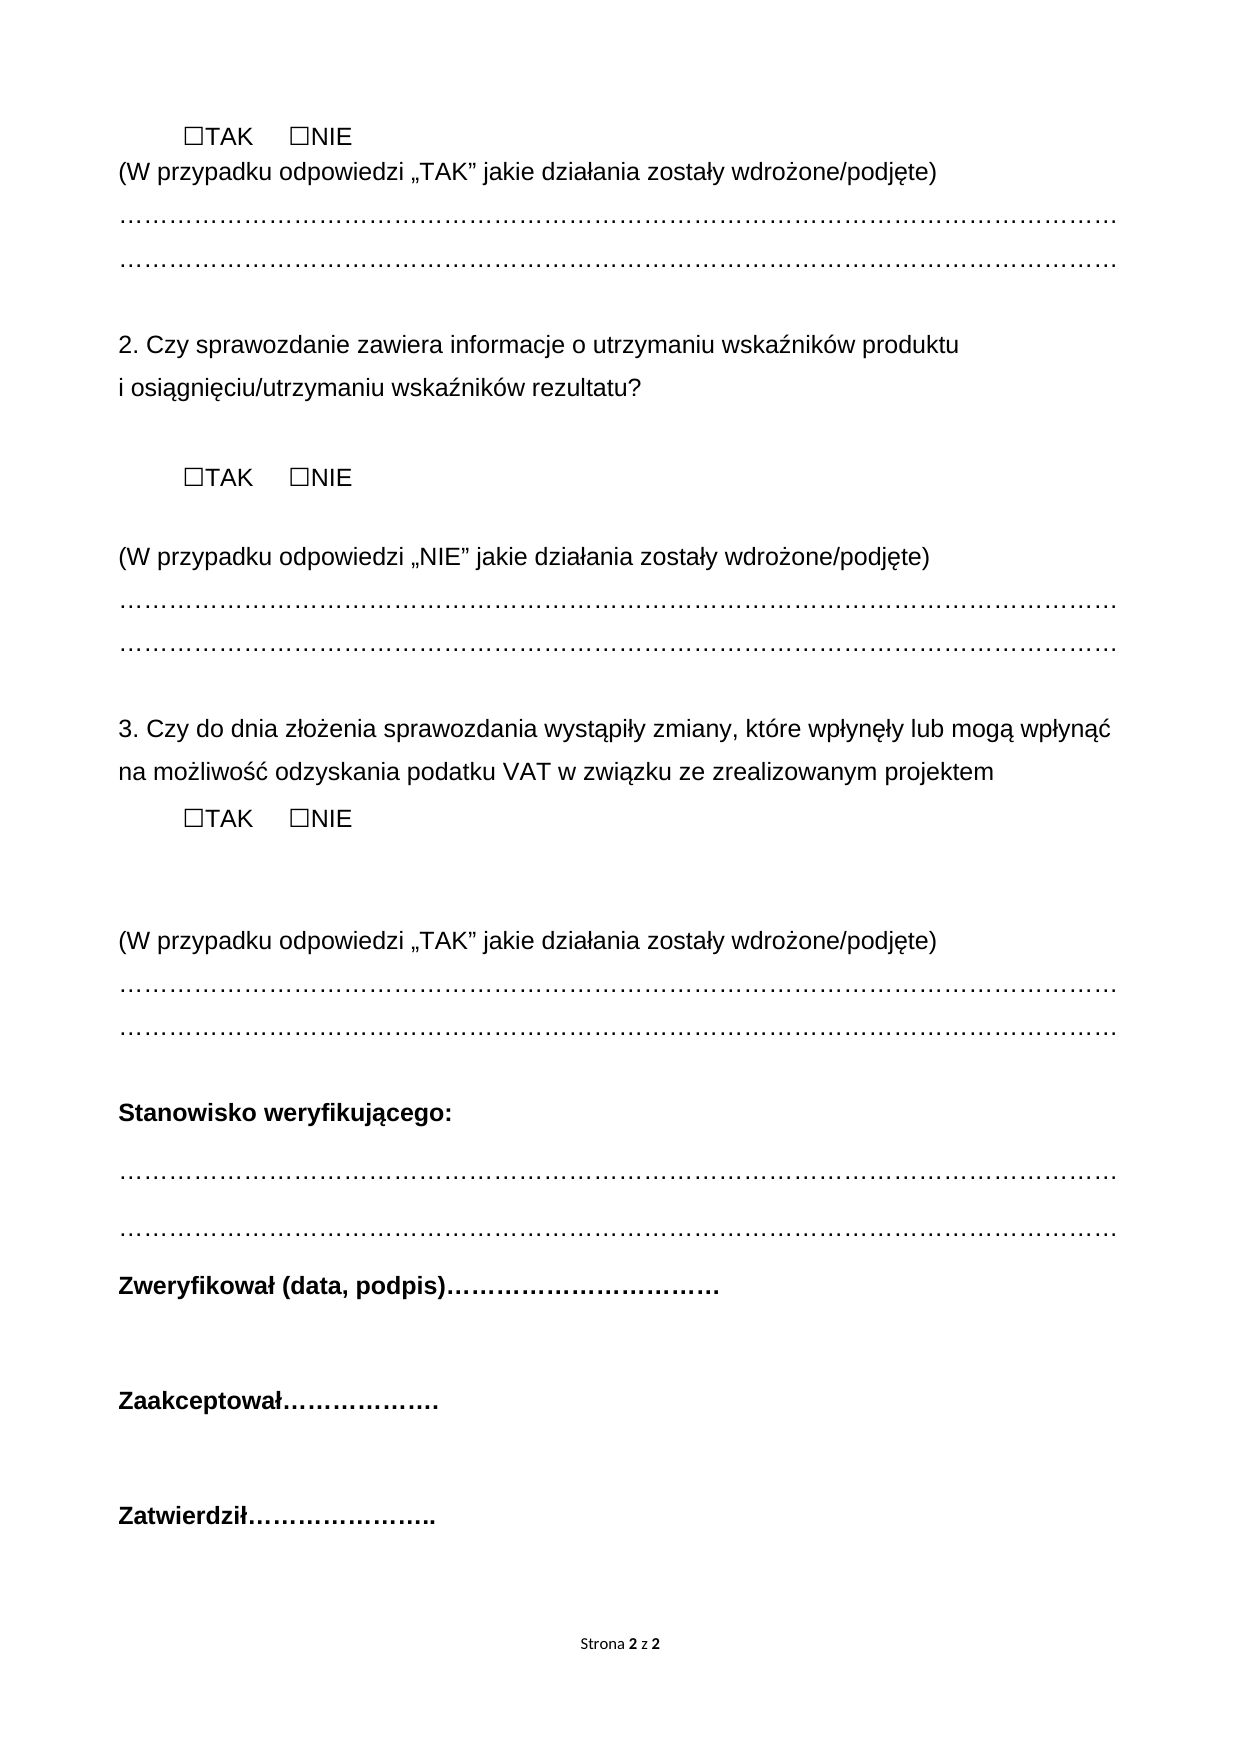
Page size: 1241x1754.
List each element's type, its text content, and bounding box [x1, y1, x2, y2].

text …………………………………………………………………………………………………………………………………………………………………………………………………………………… [118, 1156, 1122, 1242]
list (W przypadku odpowiedzi „NIE” jakie działania zostały wdrożone/podjęte) …………………………………………………………………………………………………………………………………………………………………………………………………………………… [118, 541, 1122, 656]
list 3. Czy do dnia złożenia sprawozdania wystąpiły zmiany, które wpłynęły lub mogą wpłynąć na możliwość odzyskania podatku VAT w związku ze zrealizowanym projektem [118, 714, 1122, 786]
text Zweryfikował (data, podpis)…………………………… [118, 1271, 1122, 1299]
text Stanowisko weryfikującego: [118, 1098, 1122, 1127]
text Zatwierdził………………….. [118, 1501, 1122, 1529]
list (W przypadku odpowiedzi „TAK” jakie działania zostały wdrożone/podjęte) …………………………………………………………………………………………………………………………………………………………………………………………………………………… [118, 926, 1122, 1041]
text ☐TAK ☐NIE [148, 118, 1122, 152]
text Zaakceptował………………. [118, 1386, 1122, 1414]
text ☐TAK ☐NIE [148, 800, 1122, 834]
list 2. Czy sprawozdanie zawiera informacje o utrzymaniu wskaźników produktu i osiągnięciu/utrzymaniu wskaźników rezultatu? [118, 330, 1122, 402]
list (W przypadku odpowiedzi „TAK” jakie działania zostały wdrożone/podjęte) …………………………………………………………………………………………………………………………………………………………………………………………………………………… [118, 157, 1122, 272]
text ☐TAK ☐NIE [148, 459, 1122, 493]
